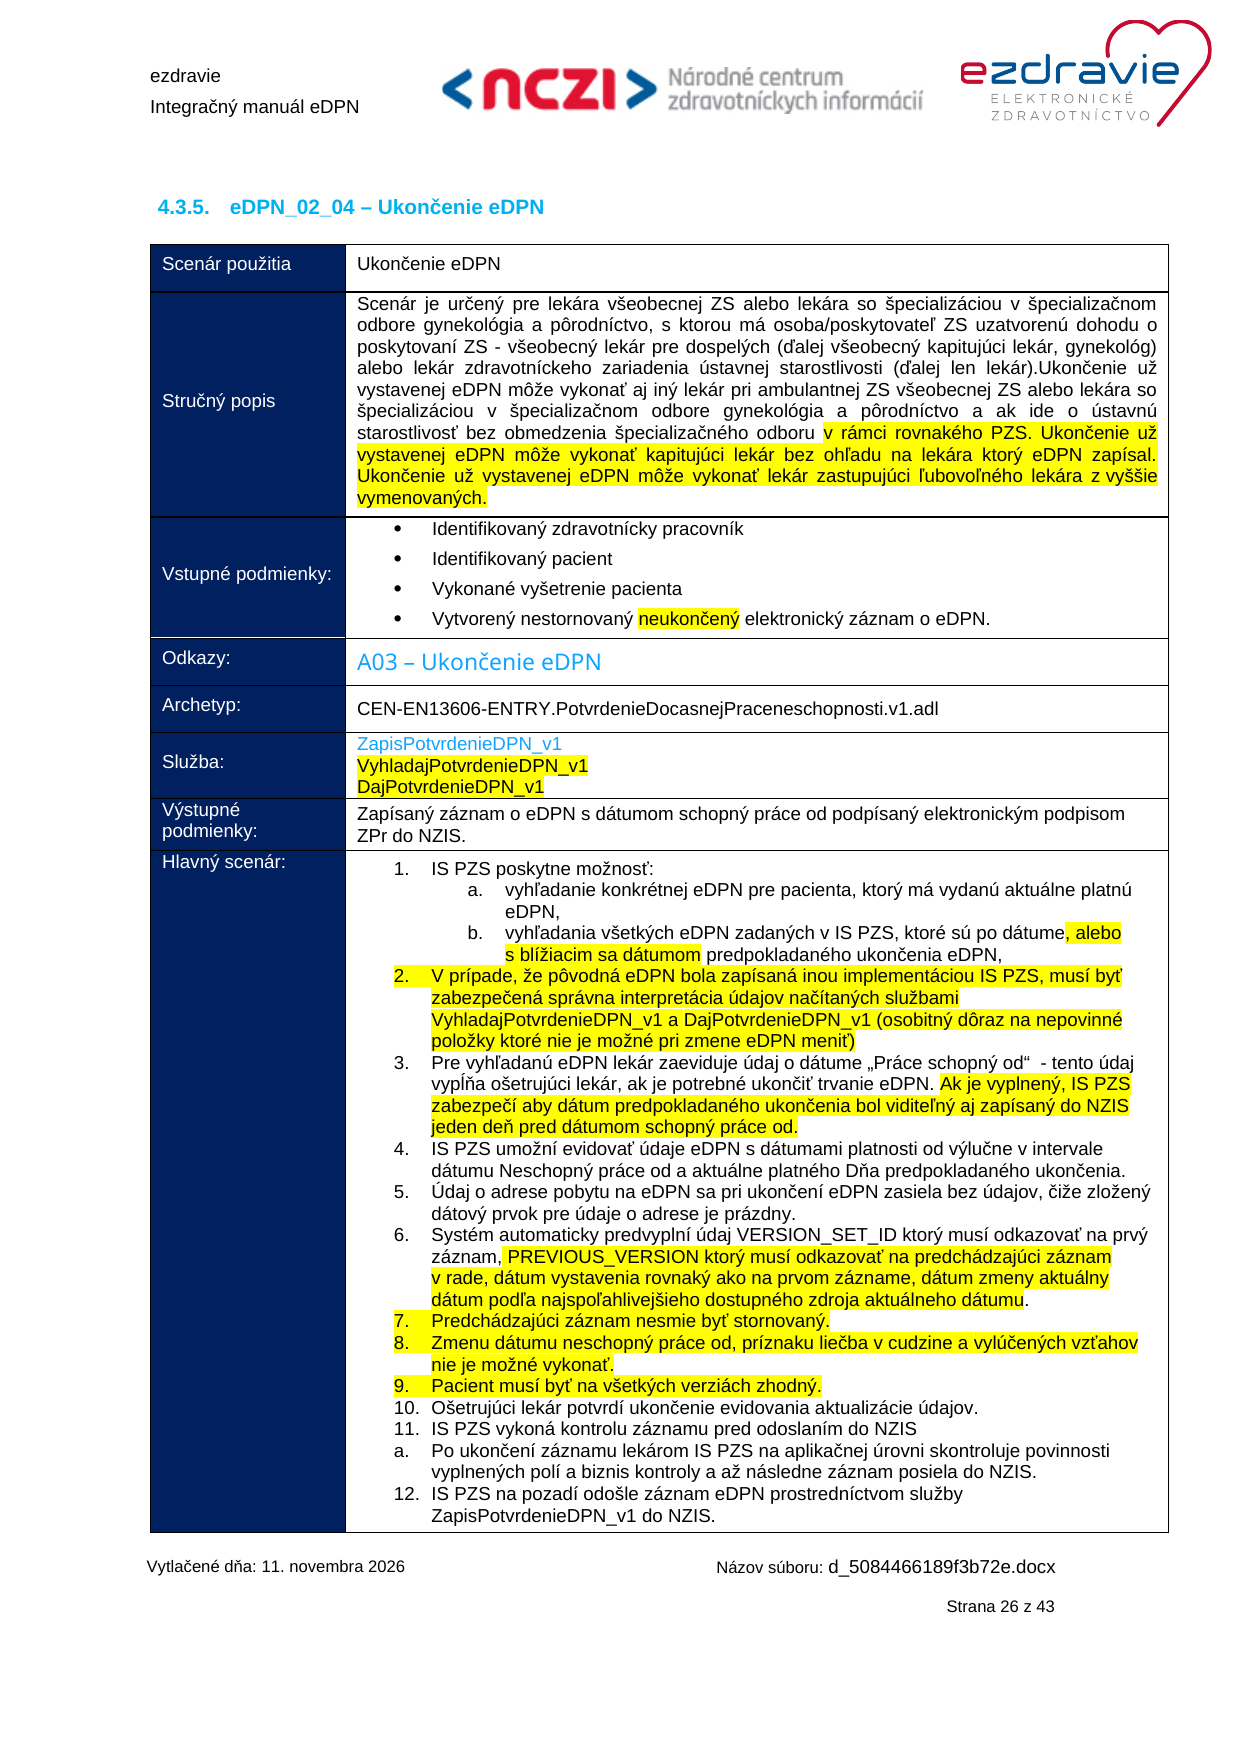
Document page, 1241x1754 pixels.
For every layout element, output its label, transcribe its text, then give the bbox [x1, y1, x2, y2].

table_cell A03 – Ukončenie eDPN [346, 639, 1168, 685]
picture [442, 67, 924, 114]
table_cell CEN-EN13606-ENTRY.PotvrdenieDocasnejPraceneschopnosti.v1.adl [346, 686, 1168, 732]
table_header Ukončenie eDPN [346, 245, 1168, 291]
table_cell Hlavný scenár: [151, 851, 345, 1532]
table_cell Archetyp: [151, 686, 345, 732]
table_cell ZapisPotvrdenieDPN_v1 VyhladajPotvrdenieDPN_v1 DajPotvrdenieDPN_v1 [346, 733, 1168, 798]
table_cell Služba: [151, 733, 345, 798]
table_cell Scenár je určený pre lekára všeobecnej ZS alebo lekára so špecializáciou v špecializačnom odbore gynekológia a pôrodníctvo, s ktorou má osoba/poskytovateľ ZS uzatvorenú dohodu o poskytovaní ZS - všeobecný lekár pre dospelých (ďalej všeobecný kapitujúci lekár, gynekológ) alebo lekár zdravotníckeho zariadenia ústavnej starostlivosti (ďalej len lekár).Ukončenie už vystavenej eDPN môže vykonať aj iný lekár pri ambulantnej ZS všeobecnej ZS alebo lekára so špecializáciou v špecializačnom odbore gynekológia a pôrodníctvo a ak ide o ústavnú starostlivosť bez obmedzenia špecializačného odboru v rámci rovnakého PZS. Ukončenie už vystavenej eDPN môže vykonať kapitujúci lekár bez ohľadu na lekára ktorý eDPN zapísal. Ukončenie už vystavenej eDPN môže vykonať lekár zastupujúci ľubovoľného lekára z vyššie vymenovaných. [346, 293, 1168, 516]
table_cell Zapísaný záznam o eDPN s dátumom schopný práce od podpísaný elektronickým podpisom ZPr do NZIS. [346, 799, 1168, 850]
table_header Scenár použitia [151, 245, 345, 291]
table_cell Identifikovaný zdravotnícky pracovník Identifikovaný pacient Vykonané vyšetrenie pacienta Vytvorený nestornovaný neukončený elektronický záznam o eDPN. [346, 518, 1168, 637]
table_cell Výstupné podmienky: [151, 799, 345, 850]
table_cell Vstupné podmienky: [151, 518, 345, 637]
table_cell Stručný popis [151, 293, 345, 516]
picture [961, 20, 1212, 127]
subtitle eDPN_02_04 – Ukončenie eDPN [158, 195, 1090, 219]
table_cell Odkazy: [151, 639, 345, 685]
